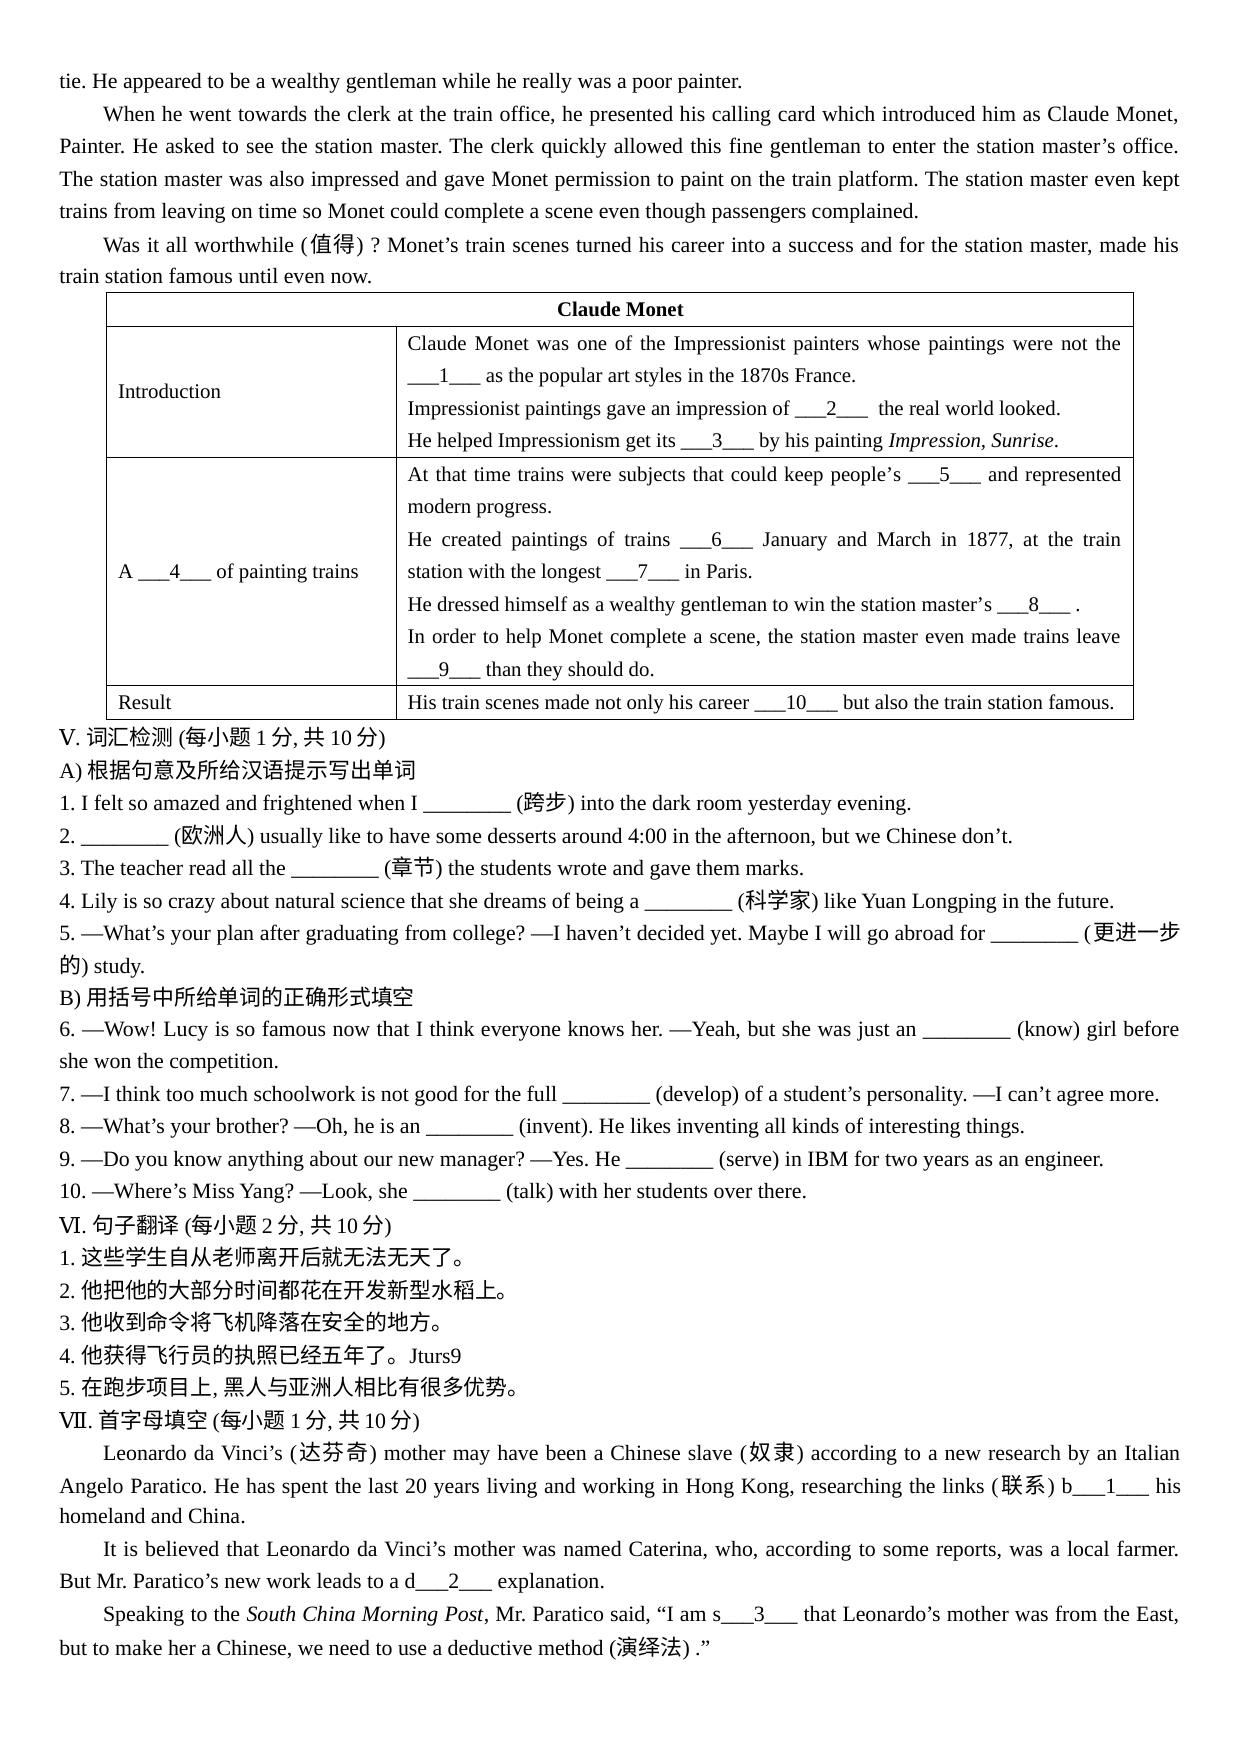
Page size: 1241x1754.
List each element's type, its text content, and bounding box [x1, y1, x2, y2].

text When he went towards the clerk at the train office, he presented his calling card which introduced him as Claude Monet, Painter. He asked to see the station master. The clerk quickly allowed this fine gentleman to enter the station master’s office. The station master was also impressed and gave Monet permission to paint on the train platform. The station master even kept trains from leaving on time so Monet could complete a scene even though passengers complained. [59, 97, 1181, 227]
text Was it all worthwhile (值得) ? Monet’s train scenes turned his career into a success and for the station master, made his train station famous until even now. [59, 227, 1181, 292]
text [59, 64, 1181, 97]
text 10. —Where’s Miss Yang? —Look, she ________ (talk) with her students over there. [59, 1175, 1181, 1207]
text 9. —Do you know anything about our new manager? —Yes. He ________ (serve) in IBM for two years as an engineer. [59, 1142, 1181, 1175]
text 4. Lily is so crazy about natural science that she dreams of being a ________ (科学家) like Yuan Longping in the future. [59, 882, 1181, 915]
text 1. I felt so amazed and frightened when I ________ (跨步) into the dark room yesterday evening. [59, 785, 1181, 817]
text 3. The teacher read all the ________ (章节) the students wrote and gave them marks. [59, 850, 1181, 882]
text 8. —What’s your brother? —Oh, he is an ________ (invent). He likes inventing all kinds of interesting things. [59, 1110, 1181, 1142]
table_cell A ___4___ of painting trains [107, 458, 396, 685]
table_cell Claude Monet was one of the Impressionist painters whose paintings were not the ___1___ as the popular art styles in the 1870s France. Impressionist paintings gave an impression of ___2___ the real world looked. He helped Impressionism get its ___3___ by his painting Impression, Sunrise. [397, 327, 1133, 457]
table_header Claude Monet [107, 293, 1133, 326]
text 6. —Wow! Lucy is so famous now that I think everyone knows her. —Yeah, but she was just an ________ (know) girl before she won the competition. [59, 1012, 1181, 1077]
text Leonardo da Vinci’s (达芬奇) mother may have been a Chinese slave (奴隶) according to a new research by an Italian Angelo Paratico. He has spent the last 20 years living and working in Hong Kong, researching the links (联系) b___1___ his homeland and China. [59, 1435, 1181, 1532]
text Ⅶ. 首字母填空 (每小题1分, 共10分) [59, 1402, 1181, 1435]
text 3. 他收到命令将飞机降落在安全的地方。 [59, 1305, 1181, 1337]
text B) 用括号中所给单词的正确形式填空 [59, 980, 1181, 1012]
text A) 根据句意及所给汉语提示写出单词 [59, 752, 1181, 785]
text 5. 在跑步项目上, 黑人与亚洲人相比有很多优势。 [59, 1370, 1181, 1402]
table_cell His train scenes made not only his career ___10___ but also the train station famous. [397, 686, 1133, 719]
text Ⅵ. 句子翻译 (每小题2分, 共10分) [59, 1207, 1181, 1240]
text 4. 他获得飞行员的执照已经五年了。Jturs9 [59, 1337, 1181, 1370]
text 5. —What’s your plan after graduating from college? —I haven’t decided yet. Maybe I will go abroad for ________ (更进一步的) study. [59, 915, 1181, 980]
text 1. 这些学生自从老师离开后就无法无天了。 [59, 1240, 1181, 1272]
text It is believed that Leonardo da Vinci’s mother was named Caterina, who, according to some reports, was a local farmer. But Mr. Paratico’s new work leads to a d___2___ explanation. [59, 1532, 1181, 1597]
text Speaking to the South China Morning Post, Mr. Paratico said, “I am s___3___ that Leonardo’s mother was from the East, but to make her a Chinese, we need to use a deductive method (演绎法) .” [59, 1597, 1181, 1662]
text Ⅴ. 词汇检测 (每小题1分, 共10分) [59, 720, 1181, 752]
text 2. 他把他的大部分时间都花在开发新型水稻上。 [59, 1272, 1181, 1305]
table_cell Introduction [107, 327, 396, 457]
text 2. ________ (欧洲人) usually like to have some desserts around 4:00 in the afternoon, but we Chinese don’t. [59, 817, 1181, 850]
table_cell At that time trains were subjects that could keep people’s ___5___ and represented modern progress. He created paintings of trains ___6___ January and March in 1877, at the train station with the longest ___7___ in Paris. He dressed himself as a wealthy gentleman to win the station master’s ___8___ . In order to help Monet complete a scene, the station master even made trains leave ___9___ than they should do. [397, 458, 1133, 685]
text 7. —I think too much schoolwork is not good for the full ________ (develop) of a student’s personality. —I can’t agree more. [59, 1077, 1181, 1110]
table_cell Result [107, 686, 396, 719]
